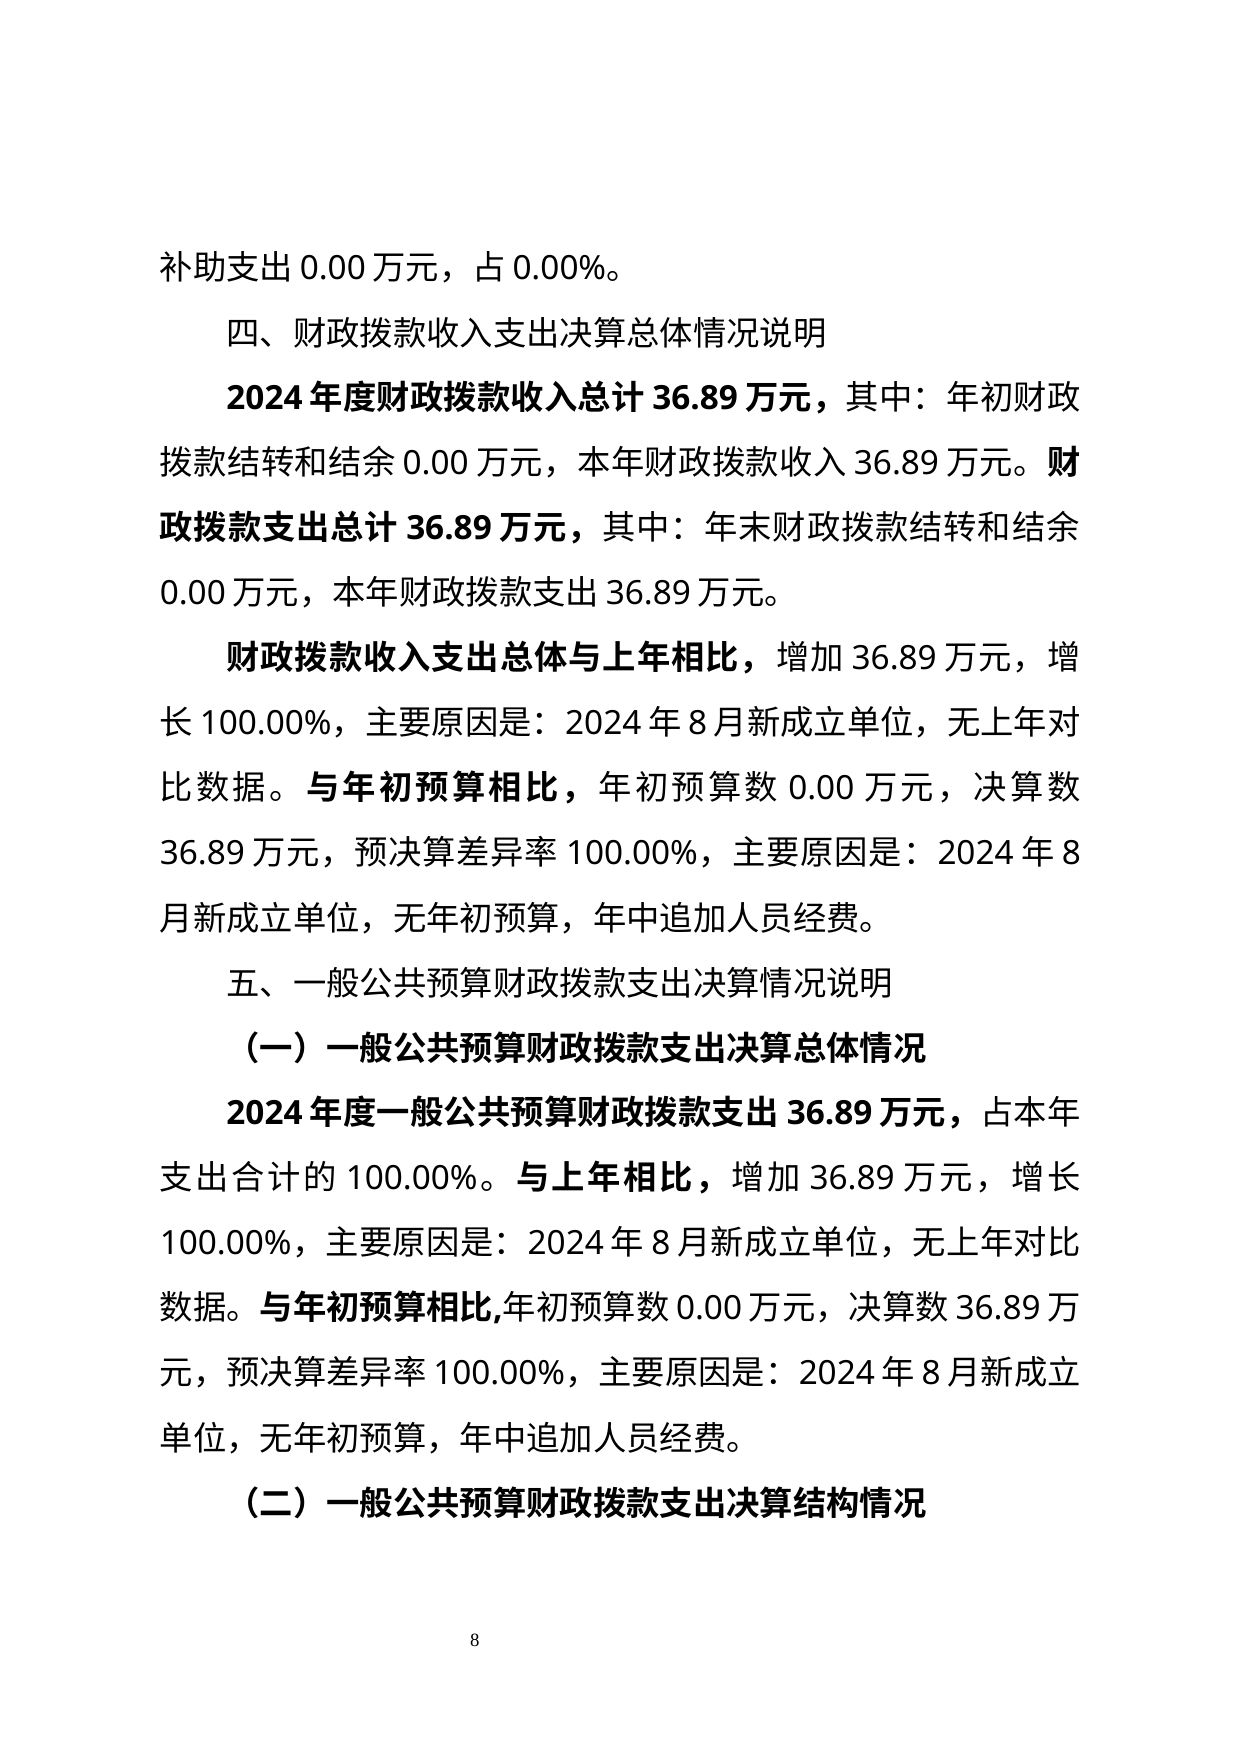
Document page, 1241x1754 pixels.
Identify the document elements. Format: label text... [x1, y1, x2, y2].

text （一）一般公共预算财政拨款支出决算总体情况 [159, 1013, 1081, 1078]
text 2024年度财政拨款收入总计36.89万元，其中：年初财政拨款结转和结余0.00万元，本年财政拨款收入36.89万元。财政拨款支出总计36.89万元，其中：年末财政拨款结转和结余0.00万元，本年财政拨款支出36.89万元。 [159, 363, 1081, 623]
text 五、一般公共预算财政拨款支出决算情况说明 [159, 948, 1081, 1013]
text 四、财政拨款收入支出决算总体情况说明 [159, 298, 1081, 363]
text 财政拨款收入支出总体与上年相比，增加36.89万元，增长100.00%，主要原因是：2024年8月新成立单位，无上年对比数据。与年初预算相比，年初预算数0.00万元，决算数36.89万元，预决算差异率100.00%，主要原因是：2024年8月新成立单位，无年初预算，年中追加人员经费。 [159, 623, 1081, 948]
text （二）一般公共预算财政拨款支出决算结构情况 [159, 1468, 1081, 1533]
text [159, 233, 1081, 298]
text 2024年度一般公共预算财政拨款支出36.89万元，占本年支出合计的100.00%。与上年相比，增加36.89万元，增长100.00%，主要原因是：2024年8月新成立单位，无上年对比数据。与年初预算相比,年初预算数0.00万元，决算数36.89万元，预决算差异率100.00%，主要原因是：2024年8月新成立单位，无年初预算，年中追加人员经费。 [159, 1078, 1081, 1468]
